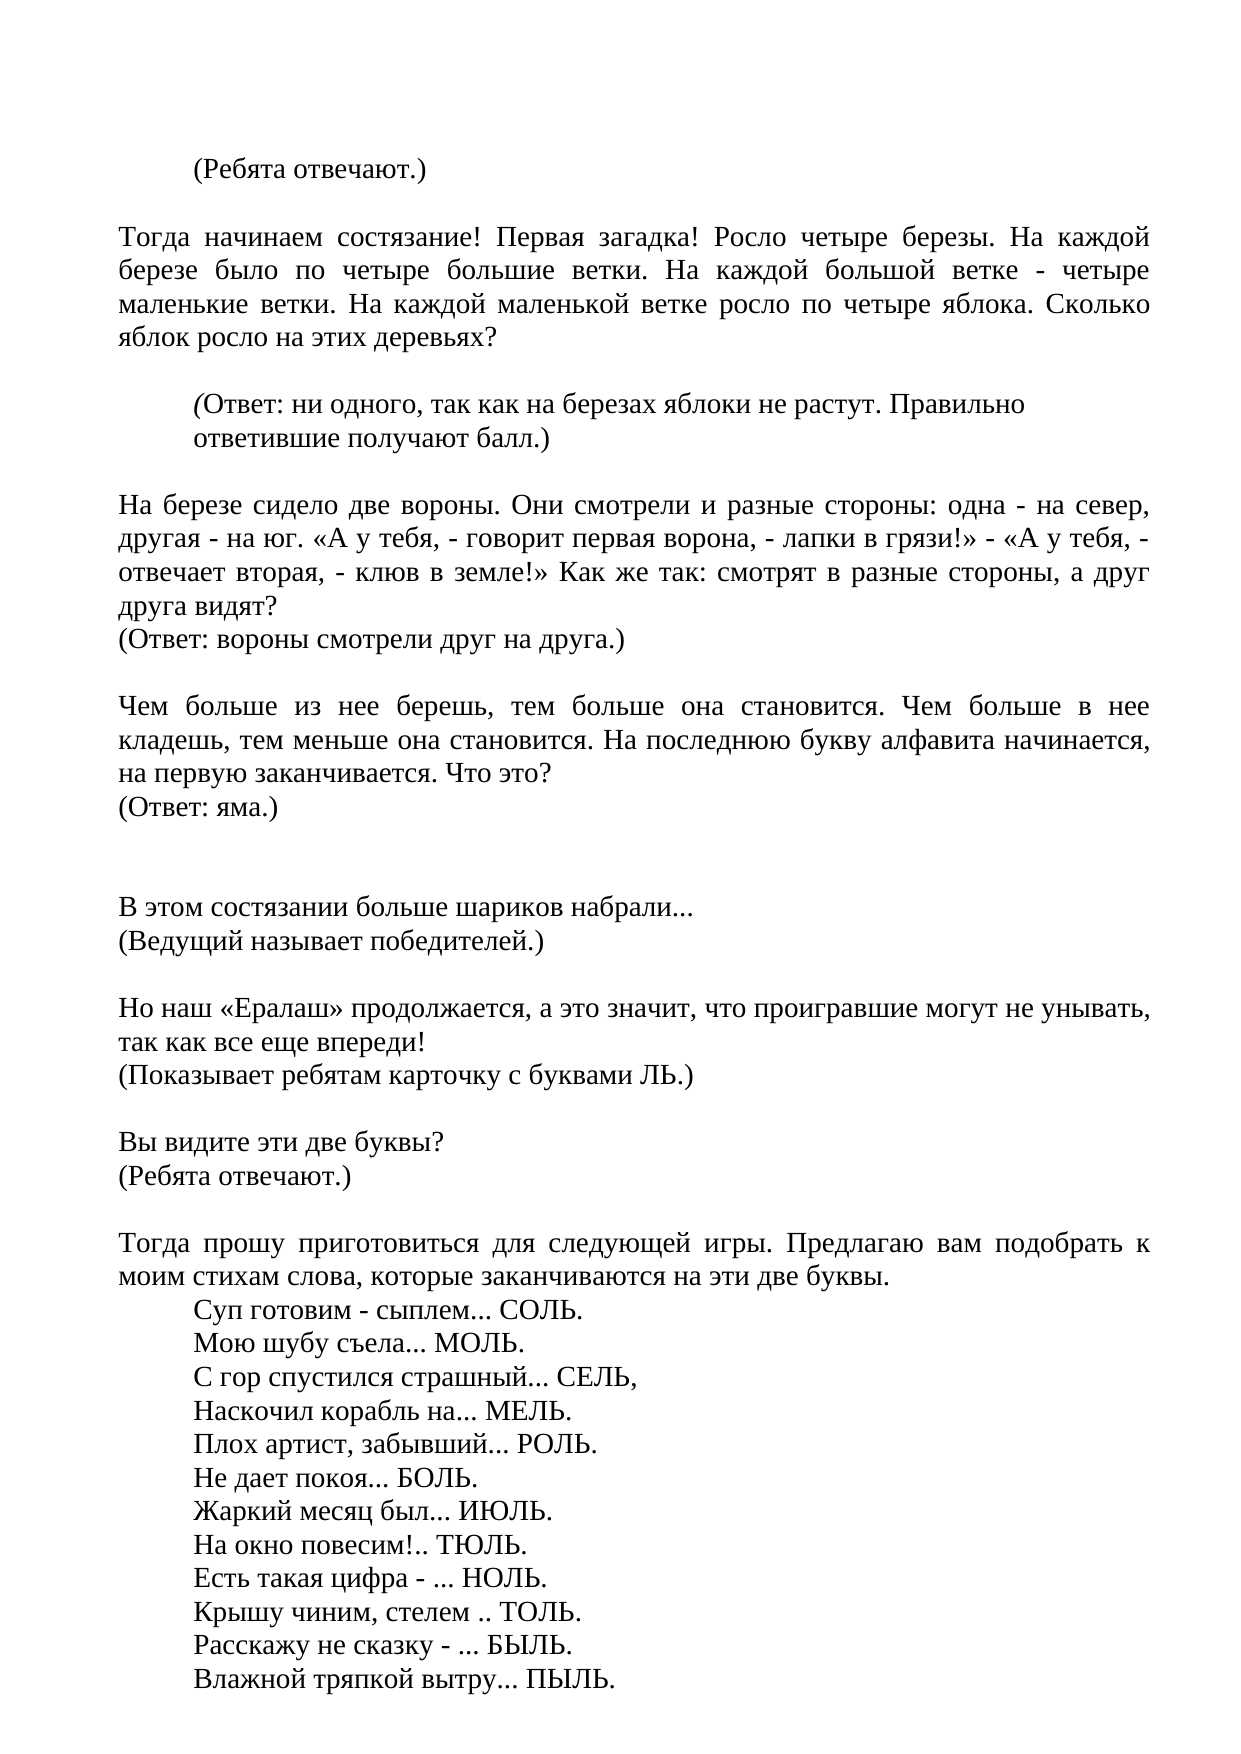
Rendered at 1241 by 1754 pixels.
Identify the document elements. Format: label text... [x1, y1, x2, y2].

text (Ведущий называет победителей.) [118, 923, 1152, 957]
text С гор спустился страшный... СЕЛЬ, [118, 1359, 1152, 1393]
text Наскочил корабль на... МЕЛЬ. [118, 1393, 1152, 1426]
text (Ответ: вороны смотрели друг на друга.) [118, 621, 1152, 655]
text Мою шубу съела... МОЛЬ. [118, 1326, 1152, 1359]
text Влажной тряпкой вытру... ПЫЛЬ. [118, 1661, 1152, 1694]
text Жаркий месяц был... ИЮЛЬ. [118, 1493, 1152, 1527]
text Расскажу не сказку - ... БЫЛЬ. [118, 1627, 1152, 1661]
text Тогда начинаем состязание! Первая загадка! Росло четыре березы. На каждой березе было по четыре большие ветки. На каждой большой ветке - четыре маленькие ветки. На каждой маленькой ветке росло по четыре яблока. Сколько яблок росло на этих деревьях? [118, 219, 1152, 353]
text Вы видите эти две буквы? [118, 1124, 1152, 1158]
text (Ответ: яма.) [118, 789, 1152, 822]
text (Ребята отвечают.) [118, 152, 1152, 185]
text Плох артист, забывший... РОЛЬ. [118, 1426, 1152, 1460]
text На березе сидело две вороны. Они смотрели и разные стороны: одна - на север, другая - на юг. «А у тебя, - говорит первая ворона, - лапки в грязи!» - «А у тебя, - отвечает вторая, - клюв в земле!» Как же так: смотрят в разные стороны, а друг друга видят? [118, 487, 1152, 621]
text Крышу чиним, стелем .. ТОЛЬ. [118, 1594, 1152, 1627]
text (Ответ: ни одного, так как на березах яблоки не растут. Правильно [118, 386, 1152, 420]
text Чем больше из нее берешь, тем больше она становится. Чем больше в нее кладешь, тем меньше она становится. На последнюю букву алфавита начинается, на первую заканчивается. Что это? [118, 688, 1152, 789]
text (Ребята отвечают.) [118, 1158, 1152, 1191]
text В этом состязании больше шариков набрали... [118, 889, 1152, 923]
text Суп готовим - сыплем... СОЛЬ. [118, 1292, 1152, 1326]
text Тогда прошу приготовиться для следующей игры. Предлагаю вам подобрать к моим стихам слова, которые заканчиваются на эти две буквы. [118, 1225, 1152, 1292]
text (Показывает ребятам карточку с буквами ЛЬ.) [118, 1057, 1152, 1091]
text На окно повесим!.. ТЮЛЬ. [118, 1527, 1152, 1560]
text Но наш «Ералаш» продолжается, а это значит, что проигравшие могут не унывать, так как все еще впереди! [118, 990, 1152, 1057]
text Есть такая цифра - ... НОЛЬ. [118, 1560, 1152, 1594]
text Не дает покоя... БОЛЬ. [118, 1460, 1152, 1493]
text ответившие получают балл.) [118, 420, 1152, 453]
